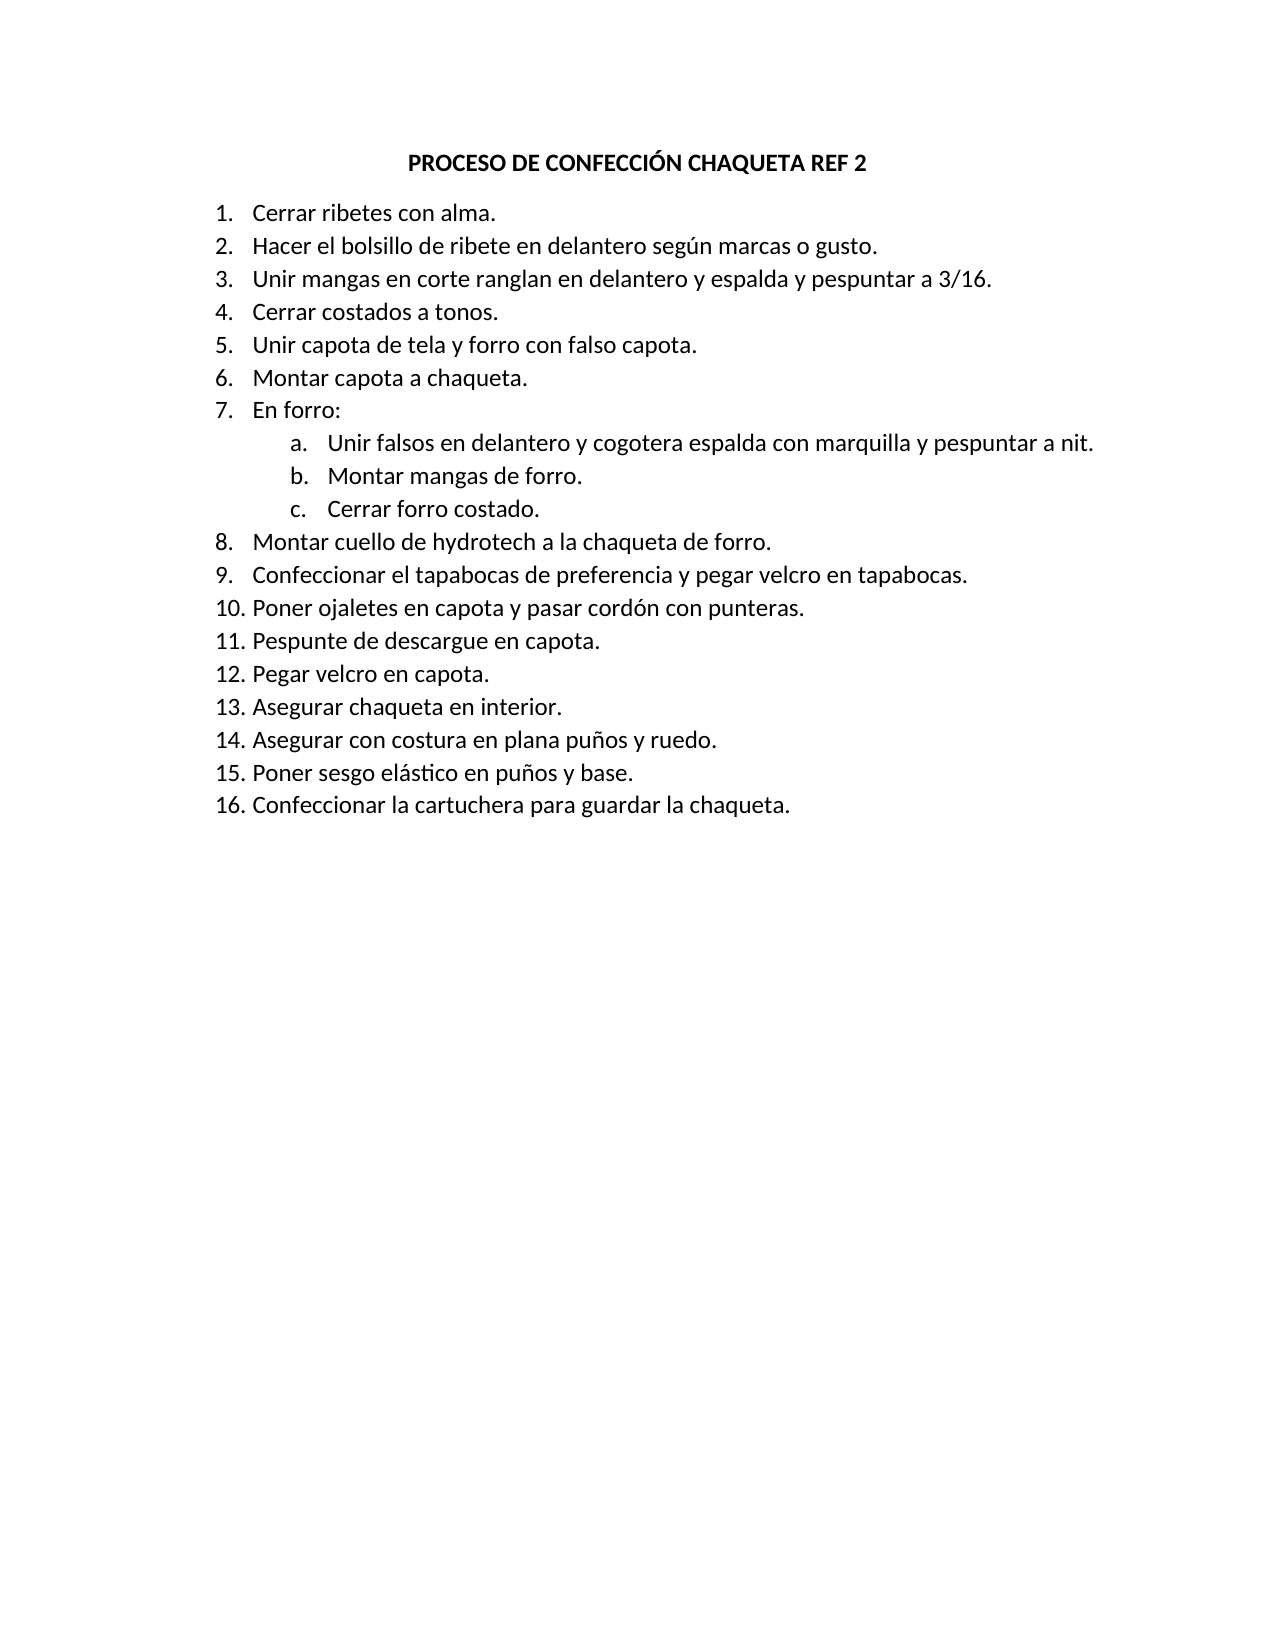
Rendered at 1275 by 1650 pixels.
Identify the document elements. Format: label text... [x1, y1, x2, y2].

list Asegurar chaqueta en interior. [215, 691, 1098, 721]
list Cerrar costados a tonos. [215, 296, 1098, 326]
list Unir capota de tela y forro con falso capota. [215, 329, 1098, 359]
list Unir falsos en delantero y cogotera espalda con marquilla y pespuntar a nit. [290, 428, 1098, 458]
list En forro: [215, 395, 1098, 425]
list Poner ojaletes en capota y pasar cordón con punteras. [215, 592, 1098, 623]
list Poner sesgo elástico en puños y base. [215, 757, 1098, 787]
list Hacer el bolsillo de ribete en delantero según marcas o gusto. [215, 230, 1098, 261]
list Cerrar ribetes con alma. [215, 197, 1098, 228]
list Cerrar forro costado. [290, 493, 1098, 524]
text PROCESO DE CONFECCIÓN CHAQUETA REF 2 [177, 148, 1098, 178]
list Confeccionar el tapabocas de preferencia y pegar velcro en tapabocas. [215, 559, 1098, 590]
list Montar mangas de forro. [290, 461, 1098, 491]
list Confeccionar la cartuchera para guardar la chaqueta. [215, 790, 1098, 820]
list Montar capota a chaqueta. [215, 362, 1098, 392]
list Pegar velcro en capota. [215, 658, 1098, 688]
list Asegurar con costura en plana puños y ruedo. [215, 724, 1098, 754]
list Montar cuello de hydrotech a la chaqueta de forro. [215, 526, 1098, 557]
list Pespunte de descargue en capota. [215, 625, 1098, 656]
list Unir mangas en corte ranglan en delantero y espalda y pespuntar a 3/16. [215, 263, 1098, 293]
